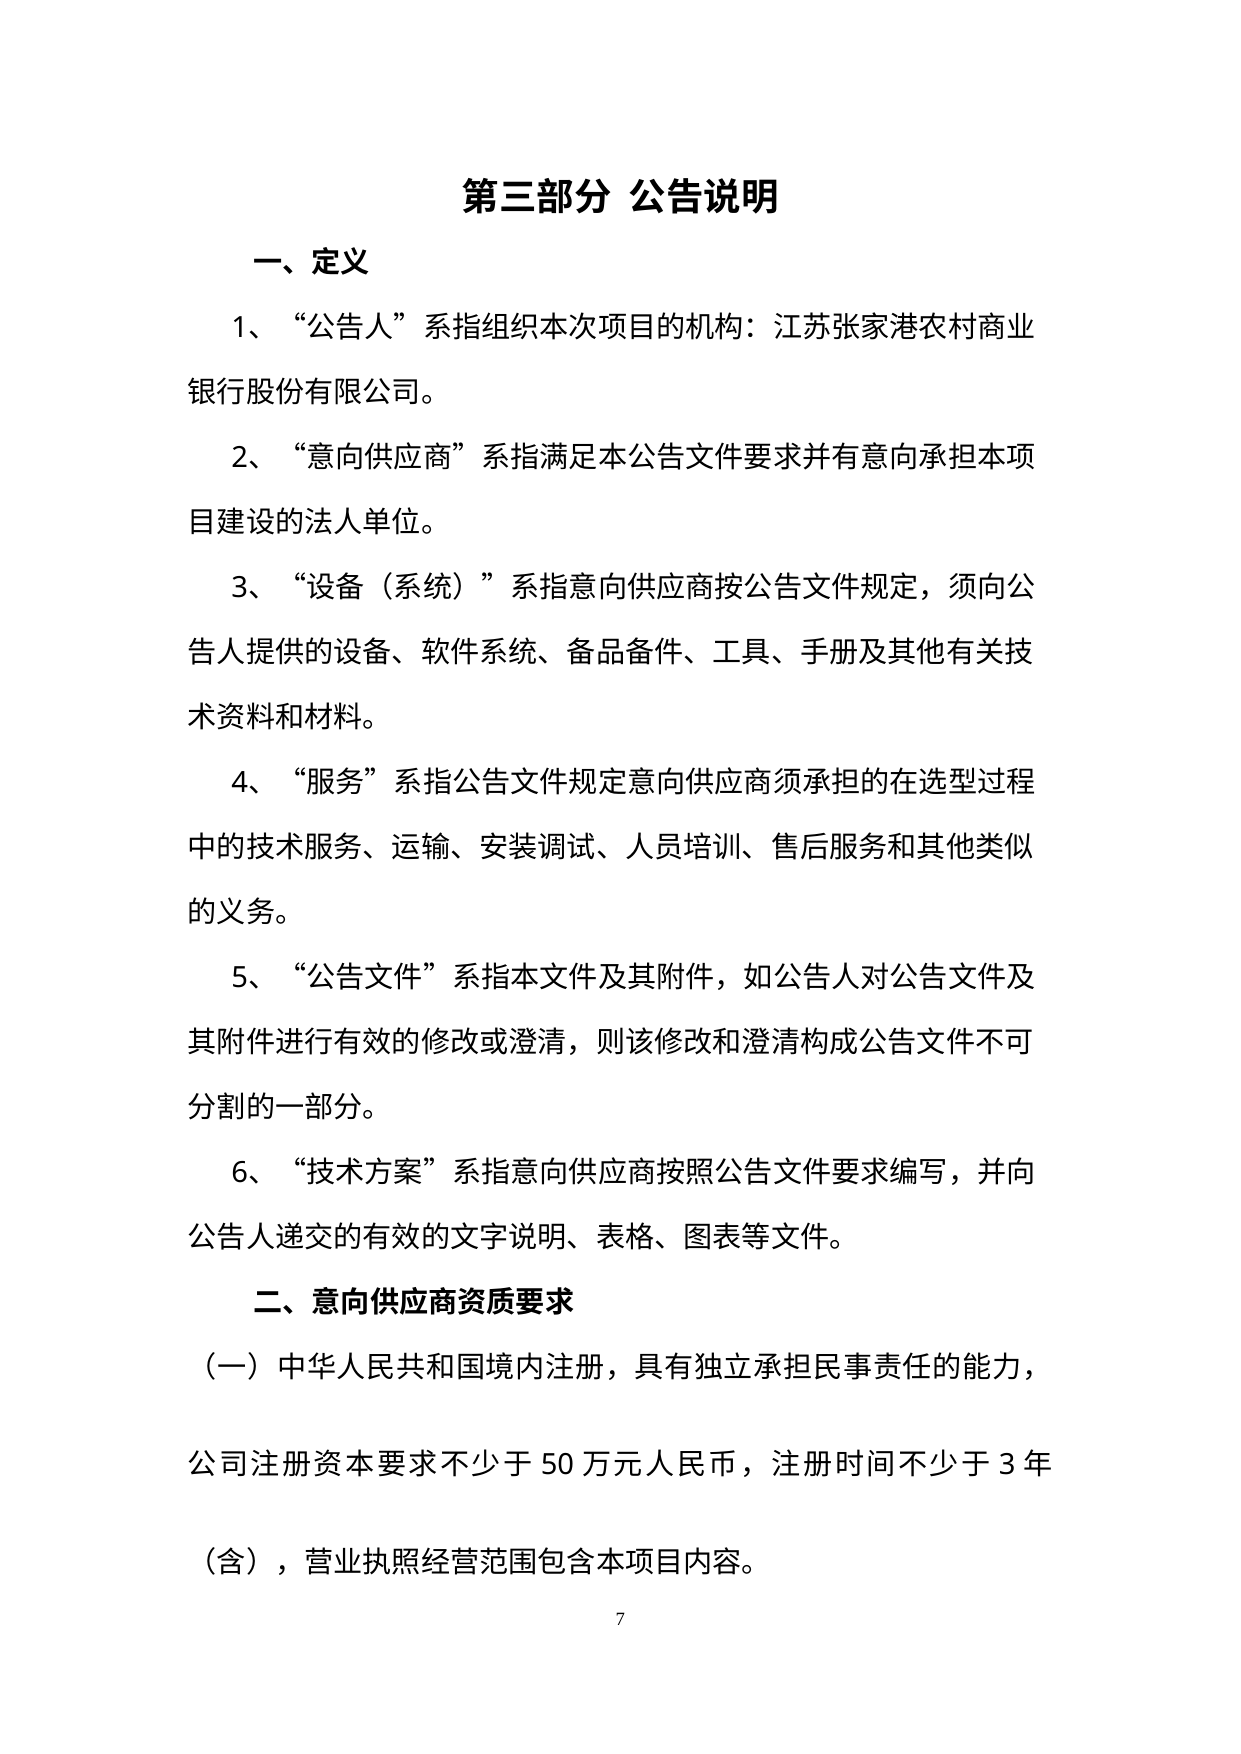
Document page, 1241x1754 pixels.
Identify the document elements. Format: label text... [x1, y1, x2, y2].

text （一）中华人民共和国境内注册，具有独立承担民事责任的能力，公司注册资本要求不少于50万元人民币，注册时间不少于3年（含），营业执照经营范围包含本项目内容。 [187, 1332, 1053, 1592]
text 4、“服务”系指公告文件规定意向供应商须承担的在选型过程中的技术服务、运输、安装调试、人员培训、售后服务和其他类似的义务。 [187, 747, 1053, 942]
text 第三部分 公告说明 [187, 162, 1053, 227]
text 2、“意向供应商”系指满足本公告文件要求并有意向承担本项目建设的法人单位。 [187, 422, 1053, 552]
text 3、“设备（系统）”系指意向供应商按公告文件规定，须向公告人提供的设备、软件系统、备品备件、工具、手册及其他有关技术资料和材料。 [187, 552, 1053, 747]
text 一、定义 [187, 227, 1053, 292]
text 6、“技术方案”系指意向供应商按照公告文件要求编写，并向公告人递交的有效的文字说明、表格、图表等文件。 [187, 1137, 1053, 1267]
text 二、意向供应商资质要求 [187, 1267, 1053, 1332]
text 1、“公告人”系指组织本次项目的机构：江苏张家港农村商业银行股份有限公司。 [187, 292, 1053, 422]
text 5、“公告文件”系指本文件及其附件，如公告人对公告文件及其附件进行有效的修改或澄清，则该修改和澄清构成公告文件不可分割的一部分。 [187, 942, 1053, 1137]
